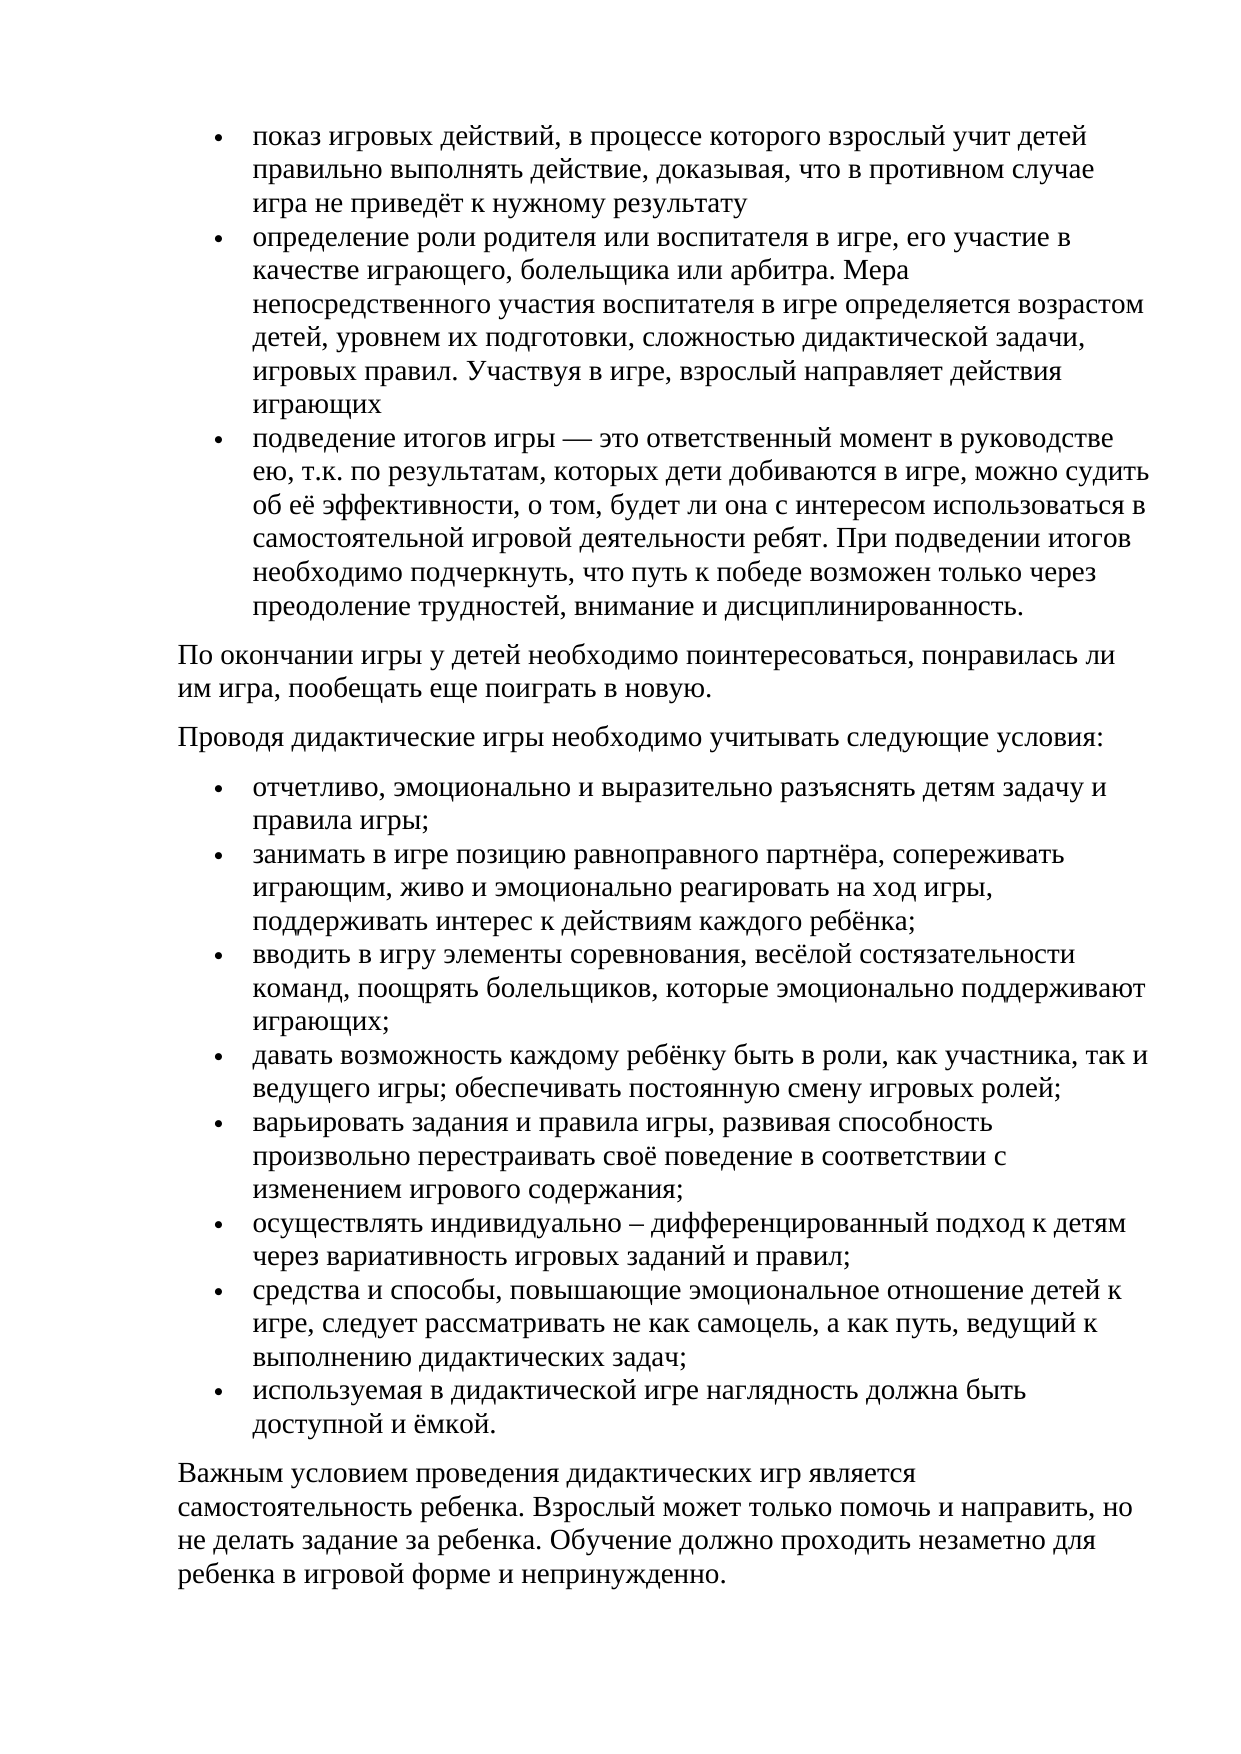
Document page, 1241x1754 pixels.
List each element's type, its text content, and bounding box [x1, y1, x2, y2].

list варьировать задания и правила игры, развивая способность произвольно перестраивать своё поведение в соответствии с изменением игрового содержания; [215, 1104, 1152, 1205]
list занимать в игре позицию равноправного партнёра, сопереживать играющим, живо и эмоционально реагировать на ход игры, поддерживать интерес к действиям каждого ребёнка; [215, 836, 1152, 936]
list подведение итогов игры — это ответственный момент в руководстве ею, т.к. по результатам, которых дети добиваются в игре, можно судить об её эффективности, о том, будет ли она с интересом использоваться в самостоятельной игровой деятельности ребят. При подведении итогов необходимо подчеркнуть, что путь к победе возможен только через преодоление трудностей, внимание и дисциплинированность. [215, 420, 1152, 621]
list определение роли родителя или воспитателя в игре, его участие в качестве играющего, болельщика или арбитра. Мера непосредственного участия воспитателя в игре определяется возрастом детей, уровнем их подготовки, сложностью дидактической задачи, игровых правил. Участвуя в игре, взрослый направляет действия играющих [215, 219, 1152, 420]
text Проводя дидактические игры необходимо учитывать следующие условия: [177, 719, 1152, 753]
text По окончании игры у детей необходимо поинтересоваться, понравилась ли им игра, пообещать еще поиграть в новую. [177, 637, 1152, 704]
list давать возможность каждому ребёнку быть в роли, как участника, так и ведущего игры; обеспечивать постоянную смену игровых ролей; [215, 1037, 1152, 1104]
list средства и способы, повышающие эмоциональное отношение детей к игре, следует рассматривать не как самоцель, а как путь, ведущий к выполнению дидактических задач; [215, 1272, 1152, 1372]
list осуществлять индивидуально – дифференцированный подход к детям через вариативность игровых заданий и правил; [215, 1205, 1152, 1272]
list вводить в игру элементы соревнования, весёлой состязательности команд, поощрять болельщиков, которые эмоционально поддерживают играющих; [215, 936, 1152, 1037]
list отчетливо, эмоционально и выразительно разъяснять детям задачу и правила игры; [215, 769, 1152, 836]
list используемая в дидактической игре наглядность должна быть доступной и ёмкой. [215, 1372, 1152, 1439]
text Важным условием проведения дидактических игр является самостоятельность ребенка. Взрослый может только помочь и направить, но не делать задание за ребенка. Обучение должно проходить незаметно для ребенка в игровой форме и непринужденно. [177, 1455, 1152, 1589]
list показ игровых действий, в процессе которого взрослый учит детей правильно выполнять действие, доказывая, что в противном случае игра не приведёт к нужному результату [215, 118, 1152, 219]
